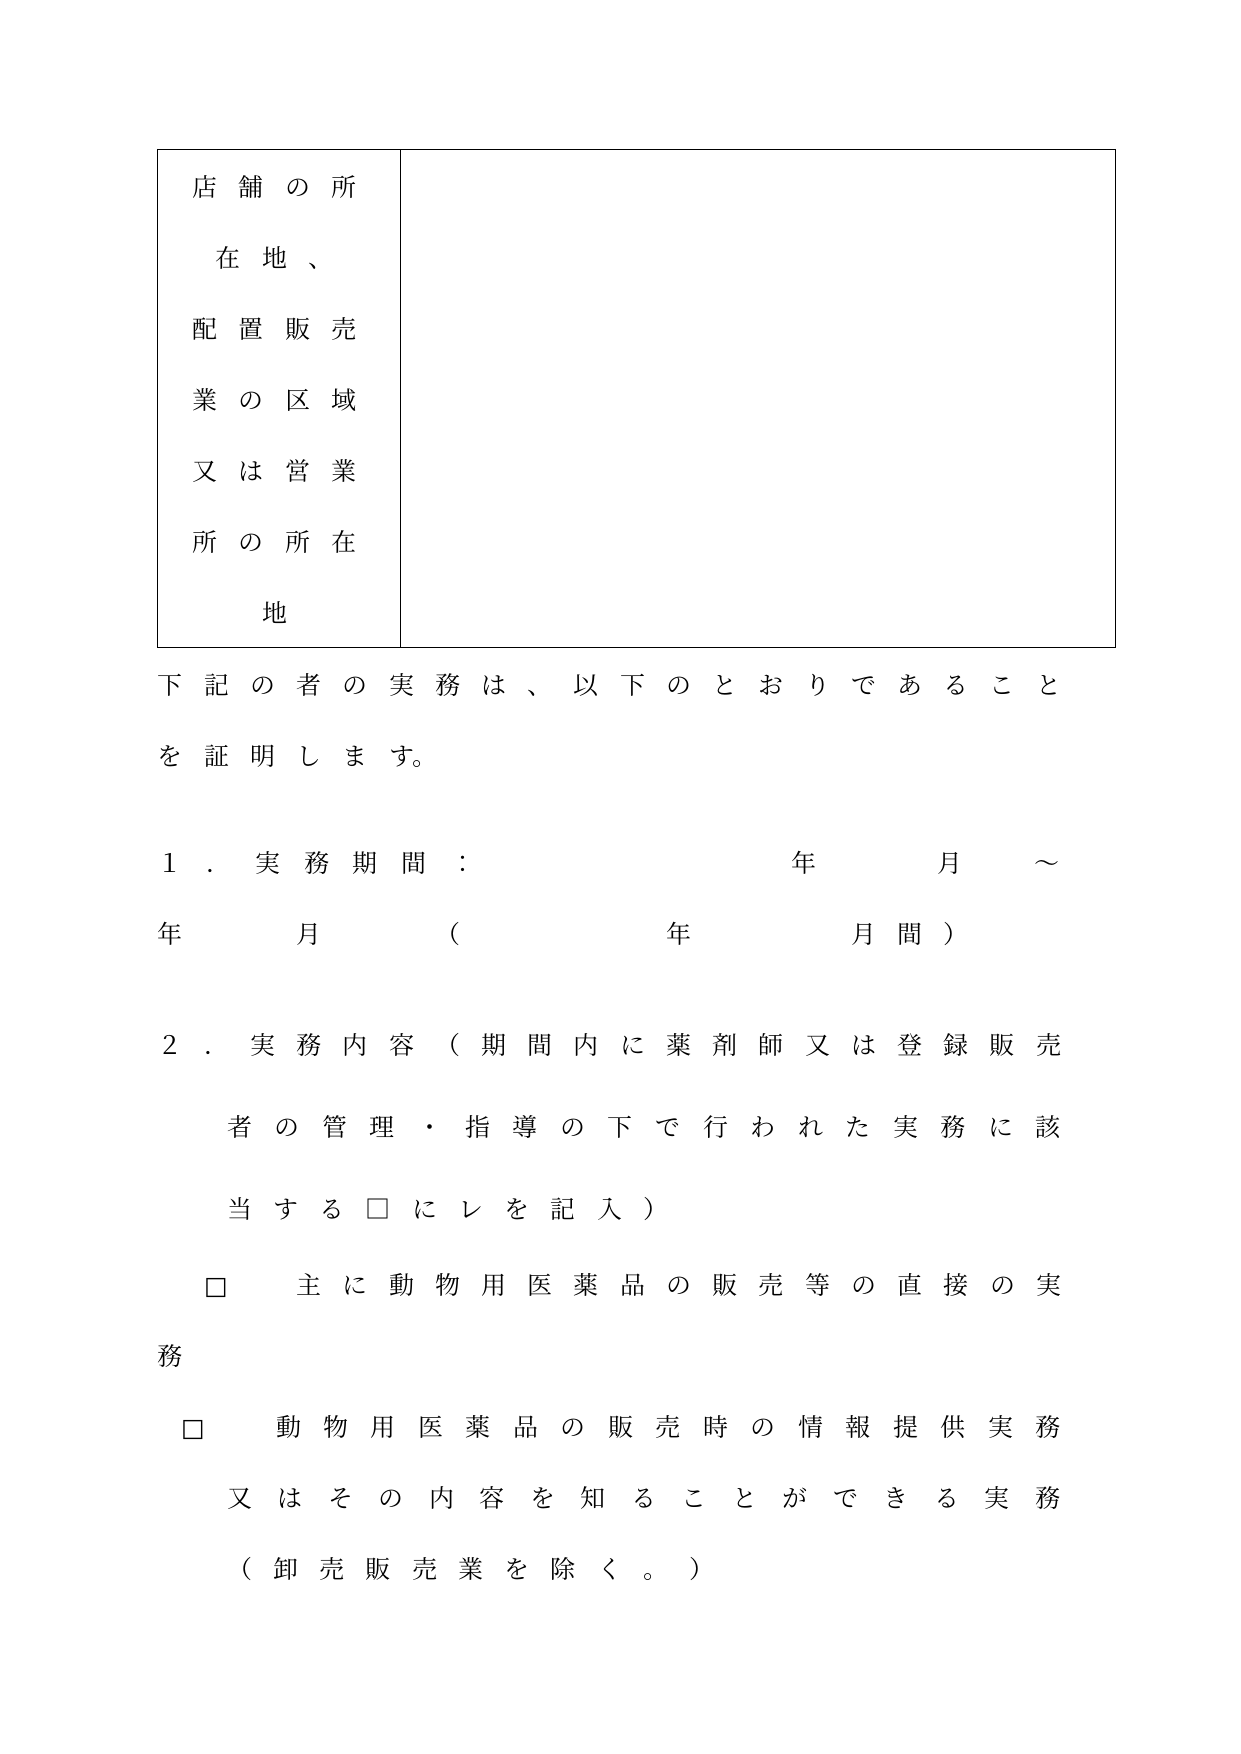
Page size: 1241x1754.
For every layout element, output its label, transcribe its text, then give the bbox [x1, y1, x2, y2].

text □ 主に動物用医薬品の販売等の直接の実務 [158, 1248, 1083, 1390]
text 下記の者の実務は、以下のとおりであることを証明します。 [158, 648, 1083, 790]
table_cell 店舗の所在地、 配置販売業の区域 又は営業所の所在地 [158, 150, 400, 647]
text □ 動物用医薬品の販売時の情報提供実務又はその内容を知ることができる実務（卸売販売業を除く。） [179, 1390, 1083, 1603]
text ２．実務内容（期間内に薬剤師又は登録販売者の管理・指導の下で行われた実務に該当する□にレを記入） [158, 1008, 1083, 1243]
text １．実務期間： 年 月 ～ 年 月 （ 年 月間） [158, 826, 1083, 968]
table_cell [401, 150, 1115, 647]
